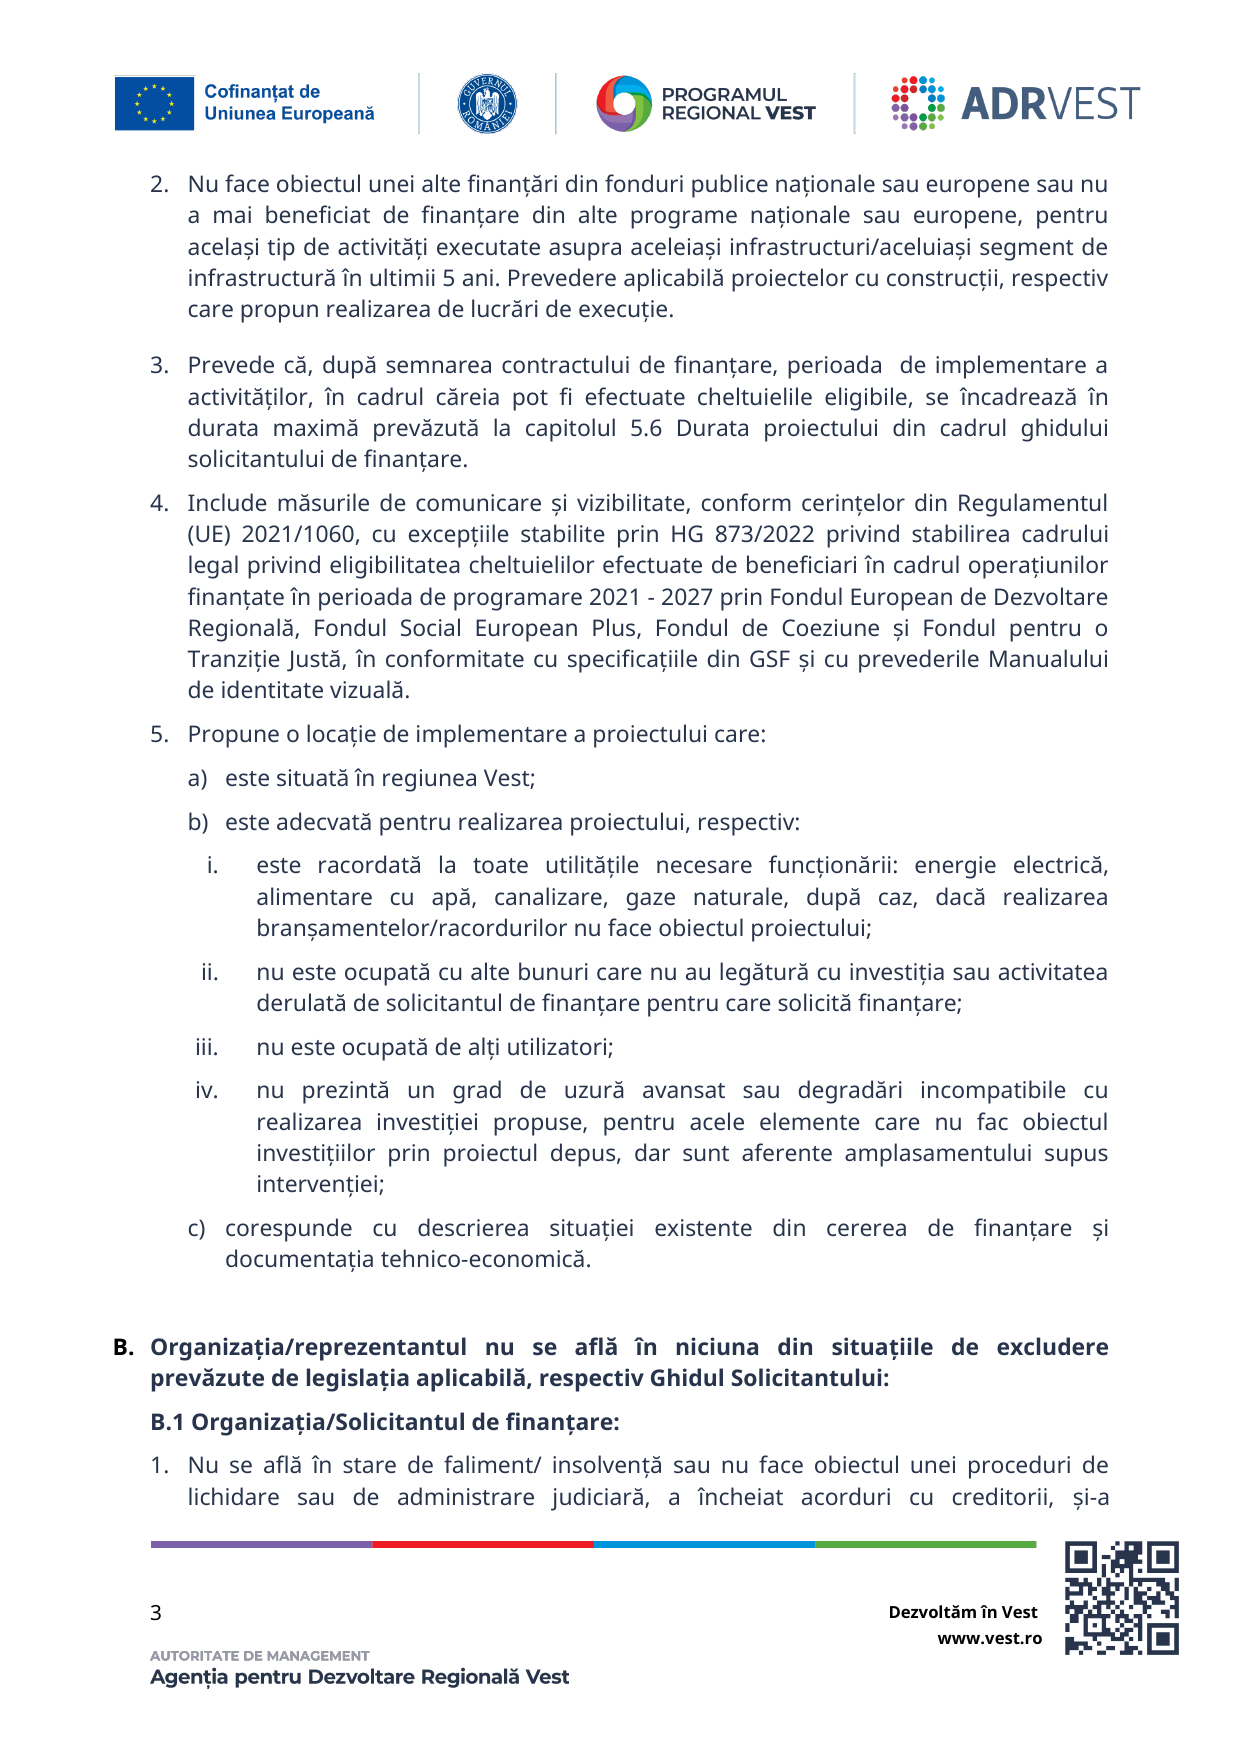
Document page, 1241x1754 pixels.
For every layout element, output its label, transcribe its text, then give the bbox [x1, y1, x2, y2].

list B.1 Organizația/Solicitantul de finanțare: [150, 1406, 1110, 1437]
list nu este ocupată cu alte bunuri care nu au legătură cu investiția sau activitatea derulată de solicitantul de finanțare pentru care solicită finanțare; [219, 956, 1110, 1018]
list Prevede că, după semnarea contractului de finanțare, perioada de implementare a activităților, în cadrul căreia pot fi efectuate cheltuielile eligibile, se încadrează în durata maximă prevăzută la capitolul 5.6 Durata proiectului din cadrul ghidului solicitantului de finanțare. [150, 349, 1110, 474]
picture [113, 73, 1141, 134]
list Nu face obiectul unei alte finanțări din fonduri publice naționale sau europene sau nu a mai beneficiat de finanțare din alte programe naționale sau europene, pentru același tip de activități executate asupra aceleiași infrastructuri/aceluiași segment de infrastructură în ultimii 5 ani. Prevedere aplicabilă proiectelor cu construcții, respectiv care propun realizarea de lucrări de execuție. [150, 168, 1110, 324]
list Organizația/reprezentantul nu se află în niciuna din situațiile de excludere prevăzute de legislația aplicabilă, respectiv Ghidul Solicitantului: [112, 1331, 1110, 1393]
list Propune o locație de implementare a proiectului care: [150, 718, 1110, 749]
list corespunde cu descrierea situației existente din cererea de finanțare și documentația tehnico-economică. [187, 1212, 1110, 1274]
picture [91, 1541, 593, 1548]
list este racordată la toate utilitățile necesare funcționării: energie electrică, alimentare cu apă, canalizare, gaze naturale, după caz, dacă realizarea branșamentelor/racordurilor nu face obiectul proiectului; [219, 849, 1110, 943]
list este situată în regiunea Vest; [187, 762, 1110, 793]
list nu prezintă un grad de uzură avansat sau degradări incompatibile cu realizarea investiției propuse, pentru acele elemente care nu fac obiectul investițiilor prin proiectul depus, dar sunt aferente amplasamentului supus intervenției; [219, 1074, 1110, 1199]
picture [816, 1532, 1188, 1664]
list Include măsurile de comunicare și vizibilitate, conform cerințelor din Regulamentul (UE) 2021/1060, cu excepțiile stabilite prin HG 873/2022 privind stabilirea cadrului legal privind eligibilitatea cheltuielilor efectuate de beneficiari în cadrul operațiunilor finanțate în perioada de programare 2021 - 2027 prin Fondul European de Dezvoltare Regională, Fondul Social European Plus, Fondul de Coeziune și Fondul pentru o Tranziție Justă, în conformitate cu specificațiile din GSF și cu prevederile Manualului de identitate vizuală. [150, 487, 1110, 706]
list nu este ocupată de alți utilizatori; [219, 1031, 1110, 1062]
list este adecvată pentru realizarea proiectului, respectiv: [187, 806, 1110, 837]
